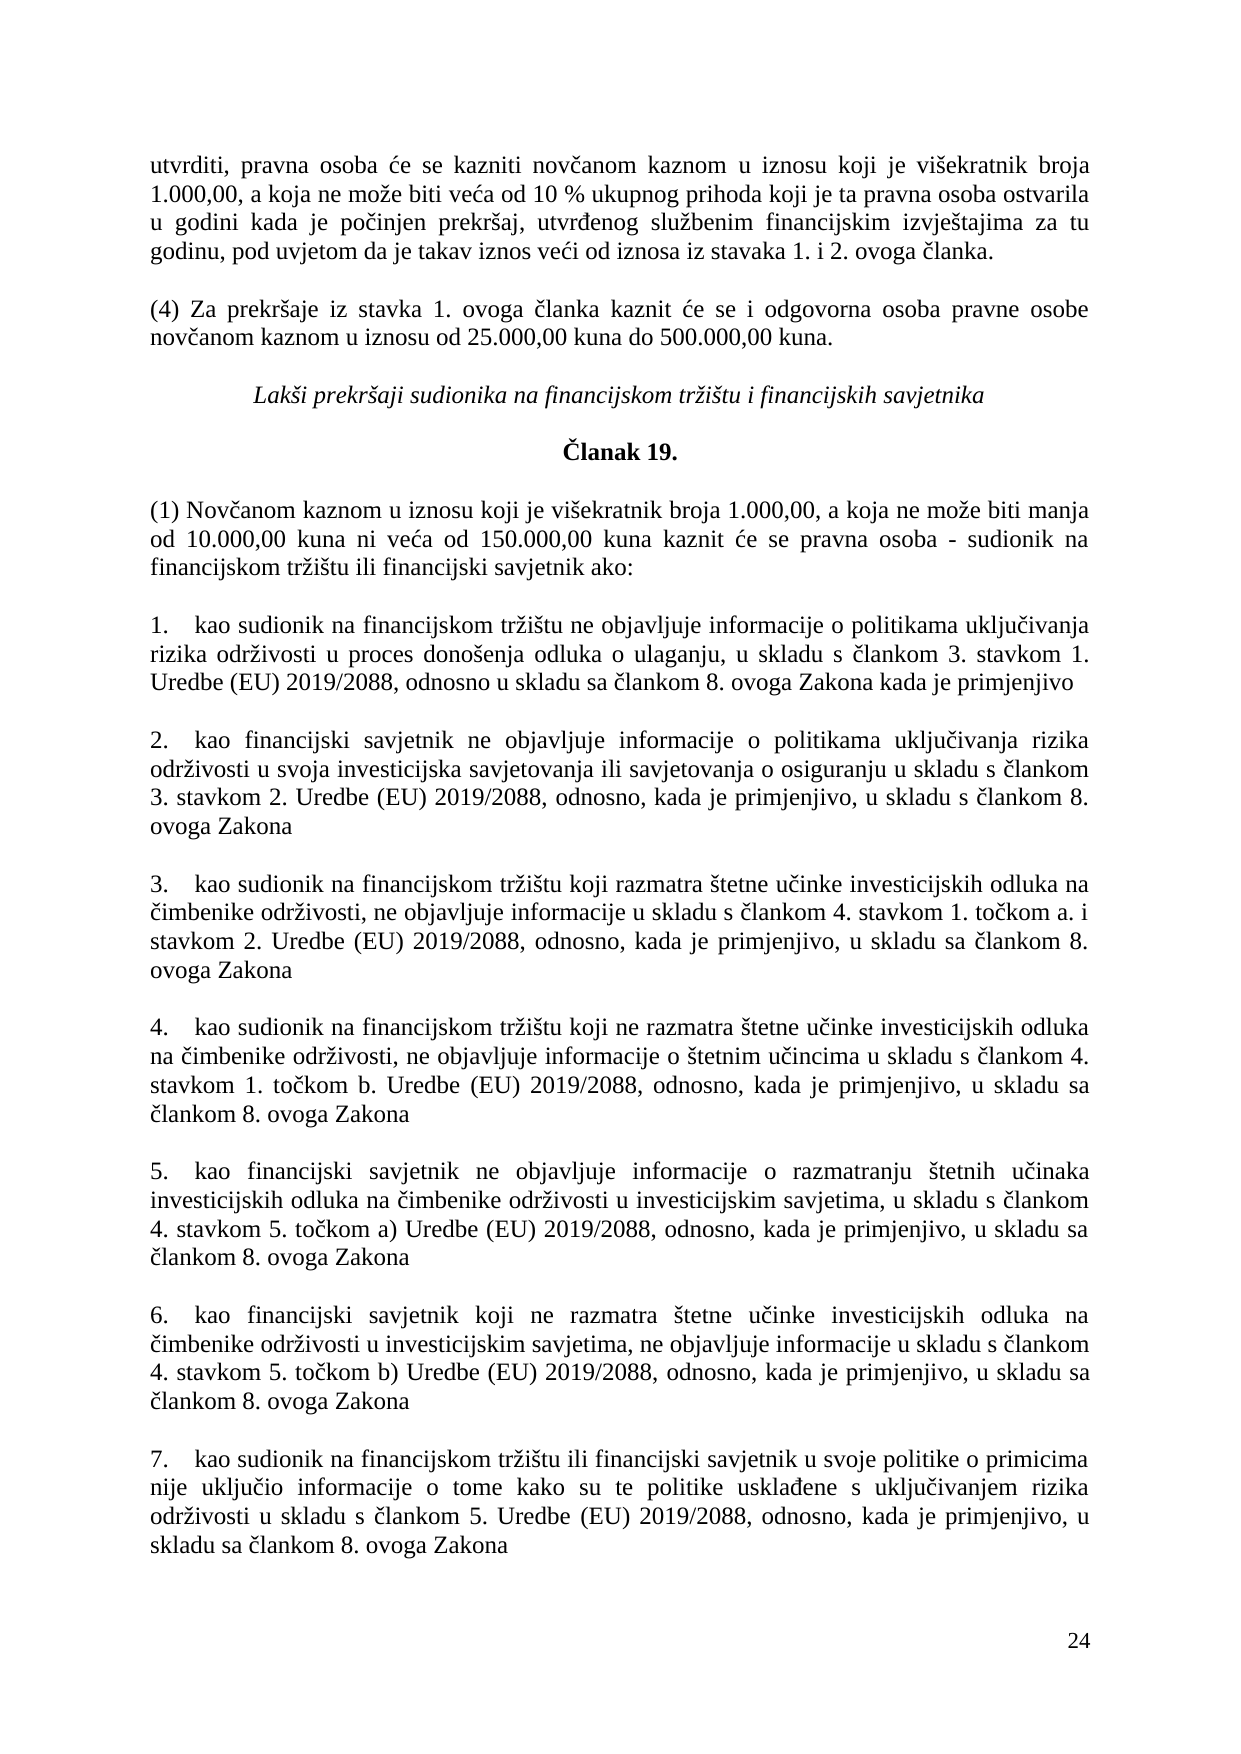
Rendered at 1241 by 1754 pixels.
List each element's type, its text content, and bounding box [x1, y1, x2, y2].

text Lakši prekršaji sudionika na financijskom tržištu i financijskih savjetnika [150, 380, 1090, 409]
list kao sudionik na financijskom tržištu ne objavljuje informacije o politikama uključivanja rizika održivosti u proces donošenja odluka o ulaganju, u skladu s člankom 3. stavkom 1. Uredbe (EU) 2019/2088, odnosno u skladu sa člankom 8. ovoga Zakona kada je primjenjivo [150, 610, 1090, 696]
list kao sudionik na financijskom tržištu koji ne razmatra štetne učinke investicijskih odluka na čimbenike održivosti, ne objavljuje informacije o štetnim učincima u skladu s člankom 4. stavkom 1. točkom b. Uredbe (EU) 2019/2088, odnosno, kada je primjenjivo, u skladu sa člankom 8. ovoga Zakona [150, 1012, 1090, 1127]
list kao financijski savjetnik ne objavljuje informacije o razmatranju štetnih učinaka investicijskih odluka na čimbenike održivosti u investicijskim savjetima, u skladu s člankom 4. stavkom 5. točkom a) Uredbe (EU) 2019/2088, odnosno, kada je primjenjivo, u skladu sa člankom 8. ovoga Zakona [150, 1156, 1090, 1271]
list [150, 150, 1090, 265]
text (1) Novčanom kaznom u iznosu koji je višekratnik broja 1.000,00, a koja ne može biti manja od 10.000,00 kuna ni veća od 150.000,00 kuna kaznit će se pravna osoba - sudionik na financijskom tržištu ili financijski savjetnik ako: [150, 495, 1090, 581]
list kao sudionik na financijskom tržištu koji razmatra štetne učinke investicijskih odluka na čimbenike održivosti, ne objavljuje informacije u skladu s člankom 4. stavkom 1. točkom a. i stavkom 2. Uredbe (EU) 2019/2088, odnosno, kada je primjenjivo, u skladu sa člankom 8. ovoga Zakona [150, 869, 1090, 984]
list kao financijski savjetnik ne objavljuje informacije o politikama uključivanja rizika održivosti u svoja investicijska savjetovanja ili savjetovanja o osiguranju u skladu s člankom 3. stavkom 2. Uredbe (EU) 2019/2088, odnosno, kada je primjenjivo, u skladu s člankom 8. ovoga Zakona [150, 725, 1090, 840]
list kao financijski savjetnik koji ne razmatra štetne učinke investicijskih odluka na čimbenike održivosti u investicijskim savjetima, ne objavljuje informacije u skladu s člankom 4. stavkom 5. točkom b) Uredbe (EU) 2019/2088, odnosno, kada je primjenjivo, u skladu sa člankom 8. ovoga Zakona [150, 1300, 1090, 1415]
text Članak 19. [150, 437, 1090, 466]
list (4) Za prekršaje iz stavka 1. ovoga članka kaznit će se i odgovorna osoba pravne osobe novčanom kaznom u iznosu od 25.000,00 kuna do 500.000,00 kuna. [150, 294, 1090, 351]
list kao sudionik na financijskom tržištu ili financijski savjetnik u svoje politike o primicima nije uključio informacije o tome kako su te politike usklađene s uključivanjem rizika održivosti u skladu s člankom 5. Uredbe (EU) 2019/2088, odnosno, kada je primjenjivo, u skladu sa člankom 8. ovoga Zakona [150, 1444, 1090, 1559]
